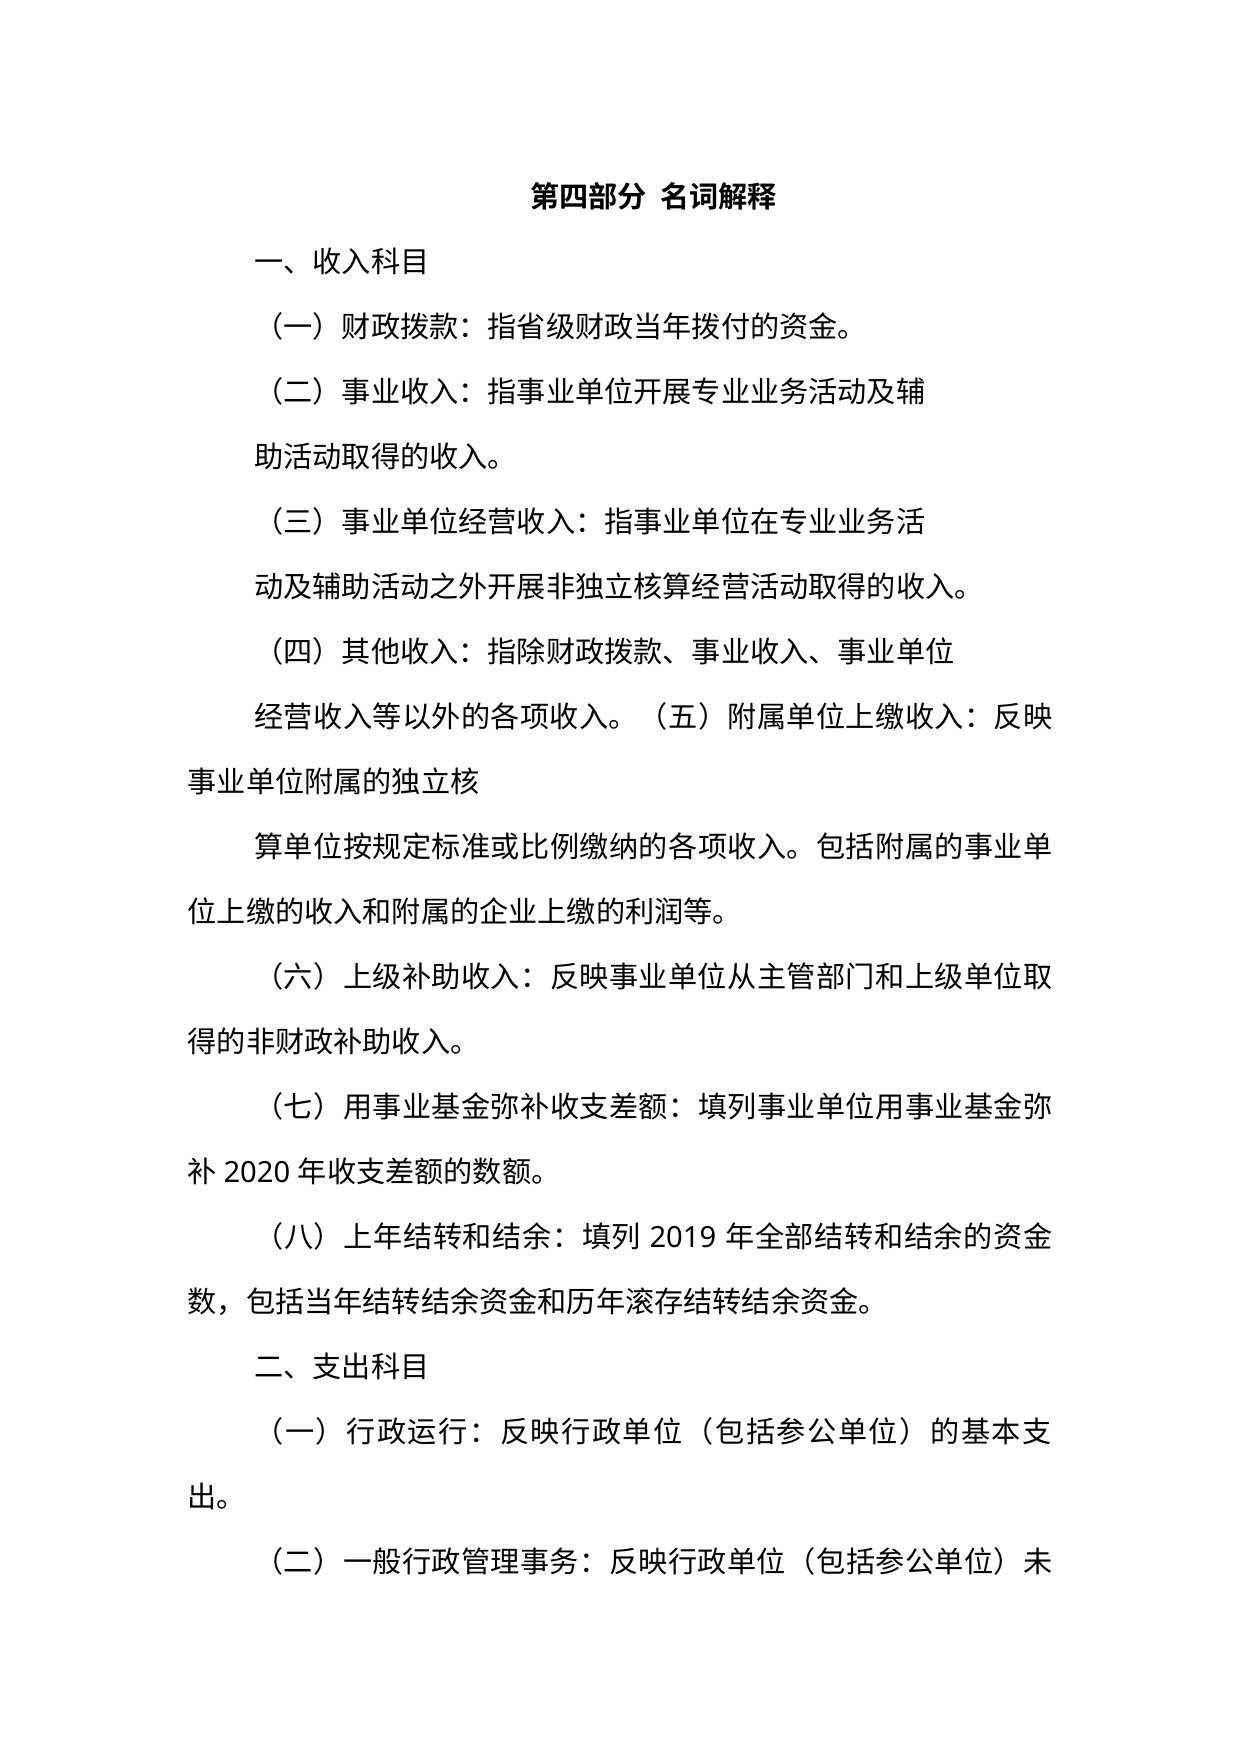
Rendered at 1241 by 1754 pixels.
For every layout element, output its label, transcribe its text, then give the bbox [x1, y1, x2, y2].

text （六）上级补助收入：反映事业单位从主管部门和上级单位取得的非财政补助收入。 [187, 942, 1053, 1072]
text （一）财政拨款：指省级财政当年拨付的资金。 [187, 292, 1053, 357]
text （一）行政运行：反映行政单位（包括参公单位）的基本支出。 [187, 1397, 1053, 1527]
text （七）用事业基金弥补收支差额：填列事业单位用事业基金弥补 2020 年收支差额的数额。 [187, 1072, 1053, 1202]
text 动及辅助活动之外开展非独立核算经营活动取得的收入。 [187, 552, 1053, 617]
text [187, 1527, 1053, 1592]
text 二、支出科目 [187, 1332, 1053, 1397]
text （三）事业单位经营收入：指事业单位在专业业务活 [187, 487, 1053, 552]
text 经营收入等以外的各项收入。（五）附属单位上缴收入：反映事业单位附属的独立核 [187, 682, 1053, 812]
text （八）上年结转和结余：填列 2019 年全部结转和结余的资金数，包括当年结转结余资金和历年滚存结转结余资金。 [187, 1202, 1053, 1332]
text （二）事业收入：指事业单位开展专业业务活动及辅 [187, 357, 1053, 422]
text 第四部分 名词解释 [187, 162, 1053, 227]
text （四）其他收入：指除财政拨款、事业收入、事业单位 [187, 617, 1053, 682]
text 算单位按规定标准或比例缴纳的各项收入。包括附属的事业单位上缴的收入和附属的企业上缴的利润等。 [187, 812, 1053, 942]
text 助活动取得的收入。 [187, 422, 1053, 487]
text 一、收入科目 [187, 227, 1053, 292]
